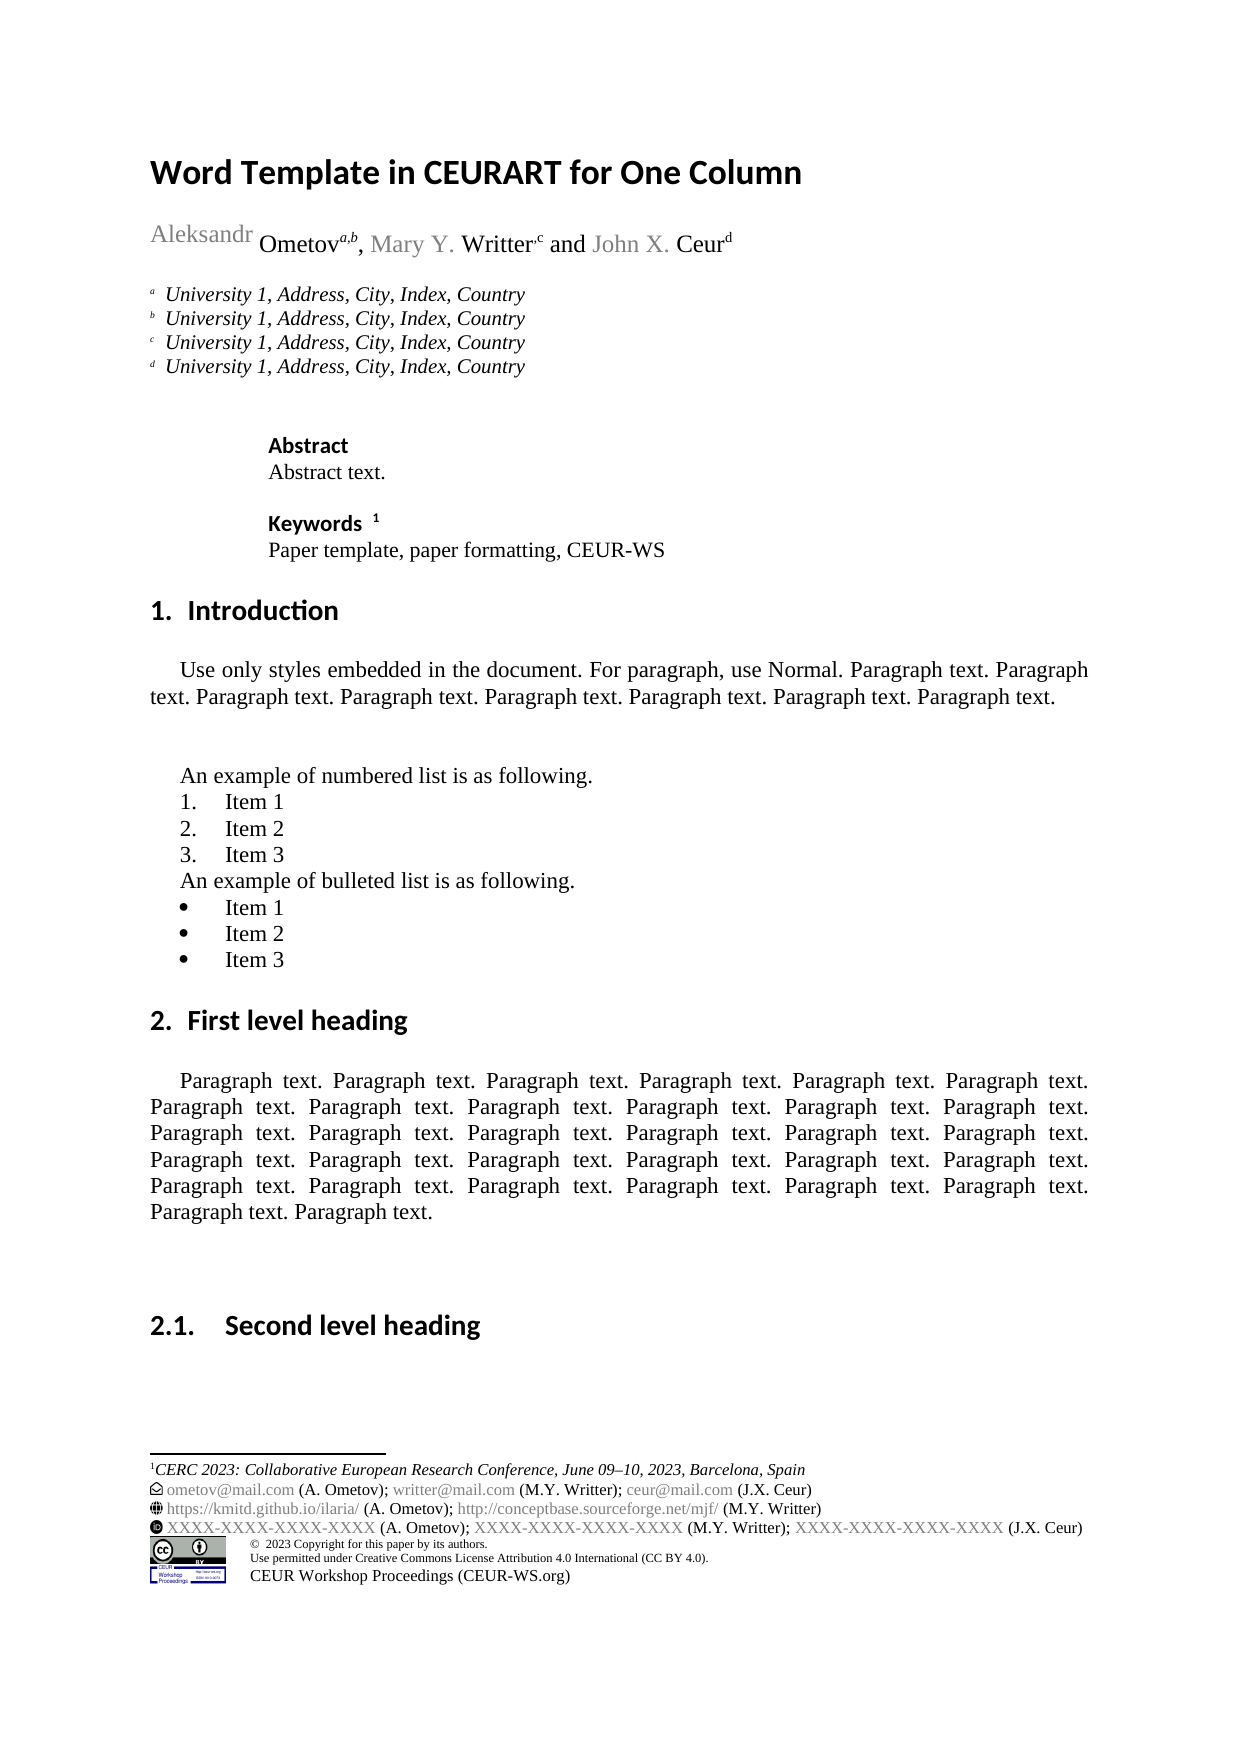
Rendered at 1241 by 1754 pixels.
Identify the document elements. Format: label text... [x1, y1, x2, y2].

title Abstract [224, 431, 1090, 459]
list Item 1 [179, 788, 1090, 814]
list Item 3 [179, 946, 1090, 973]
subtitle Introduction [150, 592, 1090, 627]
subtitle First level heading [150, 1002, 1090, 1037]
subtitle Second level heading [150, 1307, 1090, 1342]
picture [150, 1501, 163, 1515]
text University 1, Address, City, Index, Country [150, 282, 1090, 306]
text Aleksandr Ometova,b, Mary Y. Writter,c and John X. Ceurd [150, 219, 1090, 258]
title Keywords [224, 509, 1090, 537]
text Abstract text. [268, 459, 1090, 484]
title Word Template in CEURART for One Column [150, 150, 1090, 193]
text An example of bulleted list is as following. [150, 867, 1090, 894]
list Item 3 [179, 841, 1090, 867]
list Item 2 [179, 814, 1090, 841]
text University 1, Address, City, Index, Country [150, 330, 1090, 354]
picture [150, 1482, 163, 1495]
list Item 1 [179, 894, 1090, 920]
text An example of numbered list is as following. [150, 762, 1090, 788]
text Use only styles embedded in the document. For paragraph, use Normal. Paragraph text. Paragraph text. Paragraph text. Paragraph text. Paragraph text. Paragraph text. Paragraph text. Paragraph text. [150, 656, 1090, 709]
text Paragraph text. Paragraph text. Paragraph text. Paragraph text. Paragraph text. Paragraph text. Paragraph text. Paragraph text. Paragraph text. Paragraph text. Paragraph text. Paragraph text. Paragraph text. Paragraph text. Paragraph text. Paragraph text. Paragraph text. Paragraph text. Paragraph text. Paragraph text. Paragraph text. Paragraph text. Paragraph text. Paragraph text. Paragraph text. Paragraph text. Paragraph text. Paragraph text. Paragraph text. Paragraph text. Paragraph text. Paragraph text. [150, 1067, 1090, 1225]
list Item 2 [179, 920, 1090, 946]
text University 1, Address, City, Index, Country [150, 306, 1090, 330]
text University 1, Address, City, Index, Country [150, 354, 1090, 378]
text Paper template, paper formatting, CEUR-WS [268, 537, 1090, 562]
